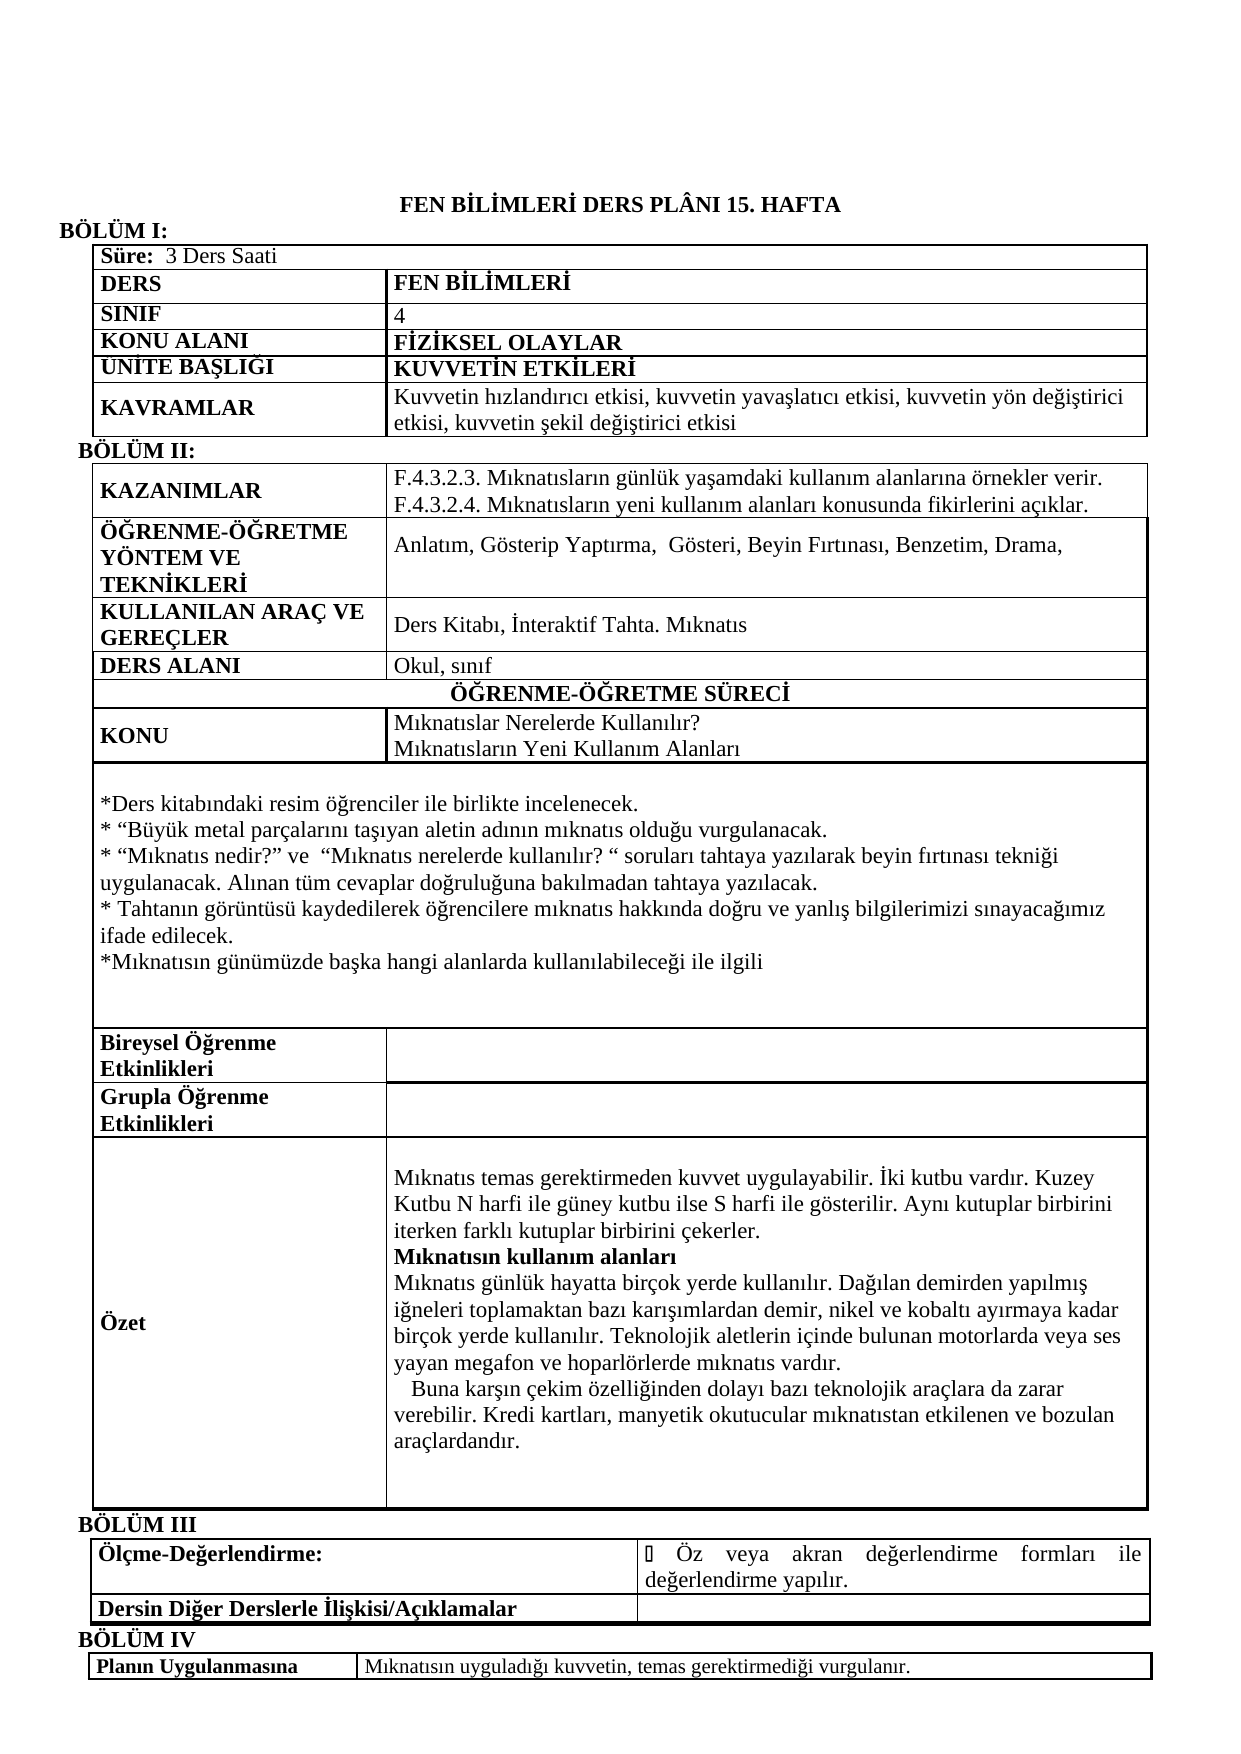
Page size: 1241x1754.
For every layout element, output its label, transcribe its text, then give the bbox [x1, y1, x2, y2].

table_cell KONU [94, 709, 385, 761]
table_header Öz veya akran değerlendirme formları ile değerlendirme yapılır. [638, 1540, 1149, 1592]
table_cell Anlatım, Gösterip Yaptırma, Gösteri, Beyin Fırtınası, Benzetim, Drama, [387, 518, 1146, 597]
table_cell KULLANILAN ARAÇ VE GEREÇLER [93, 598, 386, 651]
table_cell Bireysel Öğrenme Etkinlikleri [94, 1029, 386, 1081]
table_cell FEN BİLİMLERİ [388, 270, 1146, 302]
table_cell Mıknatıslar Nerelerde Kullanılır? Mıknatısların Yeni Kullanım Alanları [388, 709, 1146, 761]
table_cell Mıknatıs temas gerektirmeden kuvvet uygulayabilir. İki kutbu vardır. Kuzey Kutbu N harfi ile güney kutbu ilse S harfi ile gösterilir. Aynı kutuplar birbirini iterken farklı kutuplar birbirini çekerler. Mıknatısın kullanım alanları Mıknatıs günlük hayatta birçok yerde kullanılır. Dağılan demirden yapılmış iğneleri toplamaktan bazı karışımlardan demir, nikel ve kobaltı ayırmaya kadar birçok yerde kullanılır. Teknolojik aletlerin içinde bulunan motorlarda veya ses yayan megafon ve hoparlörlerde mıknatıs vardır. Buna karşın çekim özelliğinden dolayı bazı teknolojik araçlara da zarar verebilir. Kredi kartları, manyetik okutucular mıknatıstan etkilenen ve bozulan araçlardandır. [387, 1138, 1146, 1507]
table_cell Grupla Öğrenme Etkinlikleri [94, 1083, 386, 1136]
table_cell KONU ALANI [94, 330, 385, 355]
table_cell [387, 1084, 1146, 1136]
table_header KAZANIMLAR [93, 464, 386, 517]
table_cell Ders Kitabı, İnteraktif Tahta. Mıknatıs [387, 598, 1146, 651]
table_cell SINIF [94, 304, 385, 328]
table_cell KUVVETİN ETKİLERİ [388, 357, 1146, 382]
table_header F.4.3.2.3. Mıknatısların günlük yaşamdaki kullanım alanlarına örnekler verir. F.4.3.2.4. Mıknatısların yeni kullanım alanları konusunda fikirlerini açıklar. [387, 464, 1147, 517]
table_cell ÖĞRENME-ÖĞRETME SÜRECİ [94, 680, 1146, 707]
table_header Süre: 3 Ders Saati [94, 246, 1146, 268]
table_cell [638, 1595, 1149, 1621]
table_header Ölçme-Değerlendirme: [92, 1540, 637, 1592]
table_cell Kuvvetin hızlandırıcı etkisi, kuvvetin yavaşlatıcı etkisi, kuvvetin yön değiştirici etkisi, kuvvetin şekil değiştirici etkisi [388, 383, 1146, 436]
table_cell FİZİKSEL OLAYLAR [388, 330, 1146, 355]
title BÖLÜM I: [59, 217, 1181, 243]
text BÖLÜM II: [59, 437, 1181, 463]
table_cell DERS ALANI [94, 652, 386, 679]
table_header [90, 1654, 356, 1678]
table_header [358, 1654, 1150, 1678]
table_cell *Ders kitabındaki resim öğrenciler ile birlikte incelenecek. * “Büyük metal parçalarını taşıyan aletin adının mıknatıs olduğu vurgulanacak. * “Mıknatıs nedir?” ve “Mıknatıs nerelerde kullanılır? “ soruları tahtaya yazılarak beyin fırtınası tekniği uygulanacak. Alınan tüm cevaplar doğruluğuna bakılmadan tahtaya yazılacak. * Tahtanın görüntüsü kaydedilerek öğrencilere mıknatıs hakkında doğru ve yanlış bilgilerimizi sınayacağımız ifade edilecek. *Mıknatısın günümüzde başka hangi alanlarda kullanılabileceği ile ilgili [94, 764, 1146, 1027]
table_cell 4 [388, 304, 1146, 328]
table_cell KAVRAMLAR [94, 383, 385, 436]
table_cell Dersin Diğer Derslerle İlişkisi/Açıklamalar [92, 1595, 637, 1621]
table_cell ÖĞRENME-ÖĞRETME YÖNTEM VE TEKNİKLERİ [93, 518, 386, 597]
table_cell Özet [94, 1138, 386, 1507]
table_cell Okul, sınıf [387, 652, 1146, 679]
subtitle BÖLÜM IV [59, 1626, 1181, 1652]
table_cell DERS [94, 270, 385, 302]
table_cell [387, 1029, 1146, 1081]
table_cell ÜNİTE BAŞLIĞI [94, 357, 385, 382]
subtitle BÖLÜM III [59, 1511, 1181, 1538]
title FEN BİLİMLERİ DERS PLÂNI 15. HAFTA [59, 191, 1181, 217]
